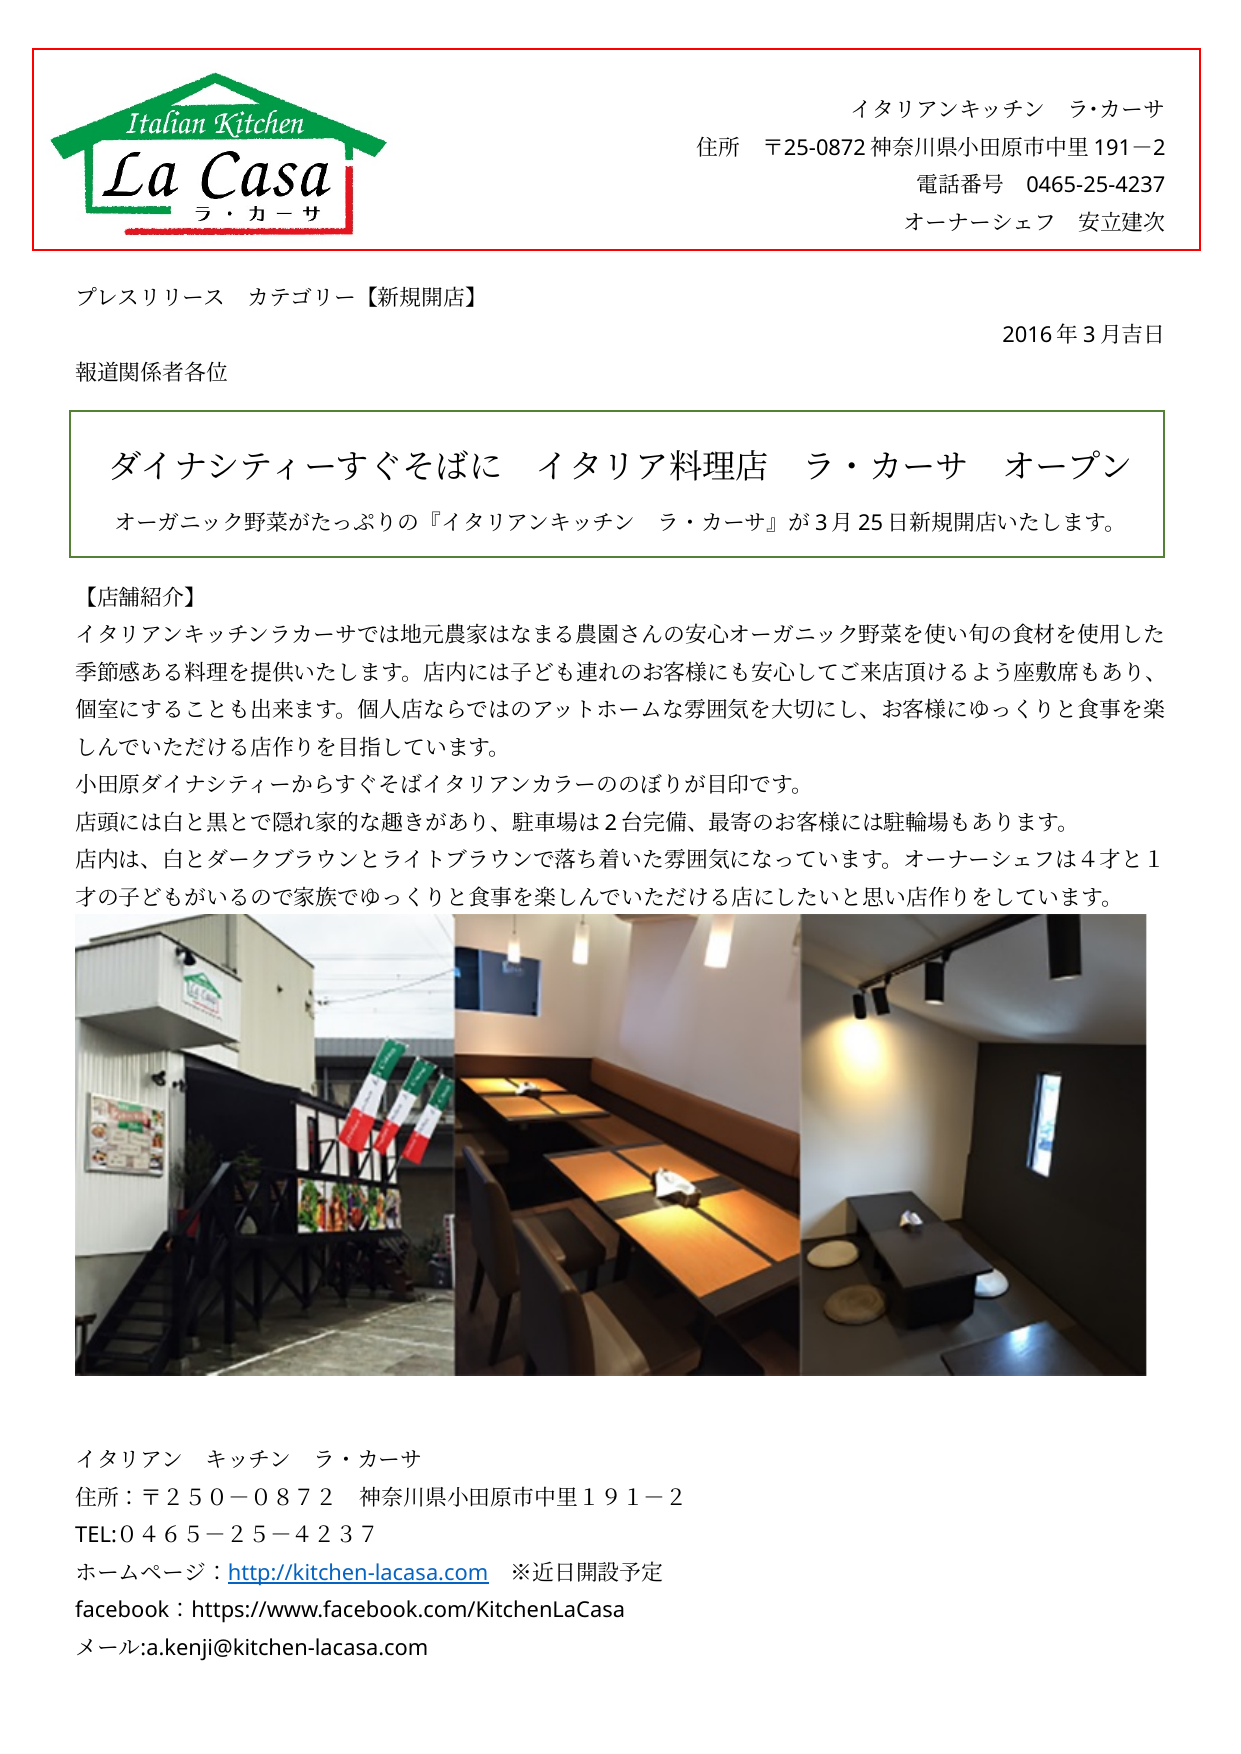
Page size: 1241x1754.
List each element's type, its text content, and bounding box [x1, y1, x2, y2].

text メール:a.kenji@kitchen-lacasa.com [75, 1627, 1165, 1664]
text オーナーシェフ 安立建次 [75, 202, 1165, 239]
text イタリアン キッチン ラ・カーサ [75, 1439, 1165, 1477]
text 住所 〒25‐0872神奈川県小田原市中里191－2 [75, 127, 1165, 164]
text facebook：https://www.facebook.com/KitchenLaCasa [75, 1589, 1165, 1627]
text ダイナシティーすぐそばに イタリア料理店 ラ・カーサ オープン [75, 427, 1165, 502]
picture [75, 914, 1147, 1376]
text 報道関係者各位 [75, 352, 1165, 389]
picture [43, 56, 393, 249]
text プレスリリース カテゴリー【新規開店】 [75, 277, 1165, 314]
text 住所：〒２５０－０８７２ 神奈川県小田原市中里１９１－２ [75, 1477, 1165, 1514]
text ホームページ：http://kitchen-lacasa.com ※近日開設予定 [75, 1552, 1165, 1589]
text オーガニック野菜がたっぷりの『イタリアンキッチン ラ・カーサ』が3月25日新規開店いたします。 [75, 502, 1165, 539]
text イタリアンキッチン ラ･カーサ [75, 89, 1165, 127]
text 2016年3月吉日 [75, 314, 1165, 352]
text 小田原ダイナシティーからすぐそばイタリアンカラーののぼりが目印です。 店頭には白と黒とで隠れ家的な趣きがあり、駐車場は2台完備、最寄のお客様には駐輪場もあります。 店内は、白とダークブラウンとライトブラウンで落ち着いた雰囲気になっています。オーナーシェフは４才と１才の子どもがいるので家族でゆっくりと食事を楽しんでいただける店にしたいと思い店作りをしています。 [75, 764, 1165, 914]
text 【店舗紹介】 イタリアンキッチンラカーサでは地元農家はなまる農園さんの安心オーガニック野菜を使い旬の食材を使用した季節感ある料理を提供いたします。店内には子ども連れのお客様にも安心してご来店頂けるよう座敷席もあり、個室にすることも出来ます。個人店ならではのアットホームな雰囲気を大切にし、お客様にゆっくりと食事を楽しんでいただける店作りを目指しています。 [75, 577, 1165, 764]
text TEL:０４６５－２５－４２３７ [75, 1514, 1165, 1552]
text 電話番号 0465-25-4237 [75, 164, 1165, 202]
